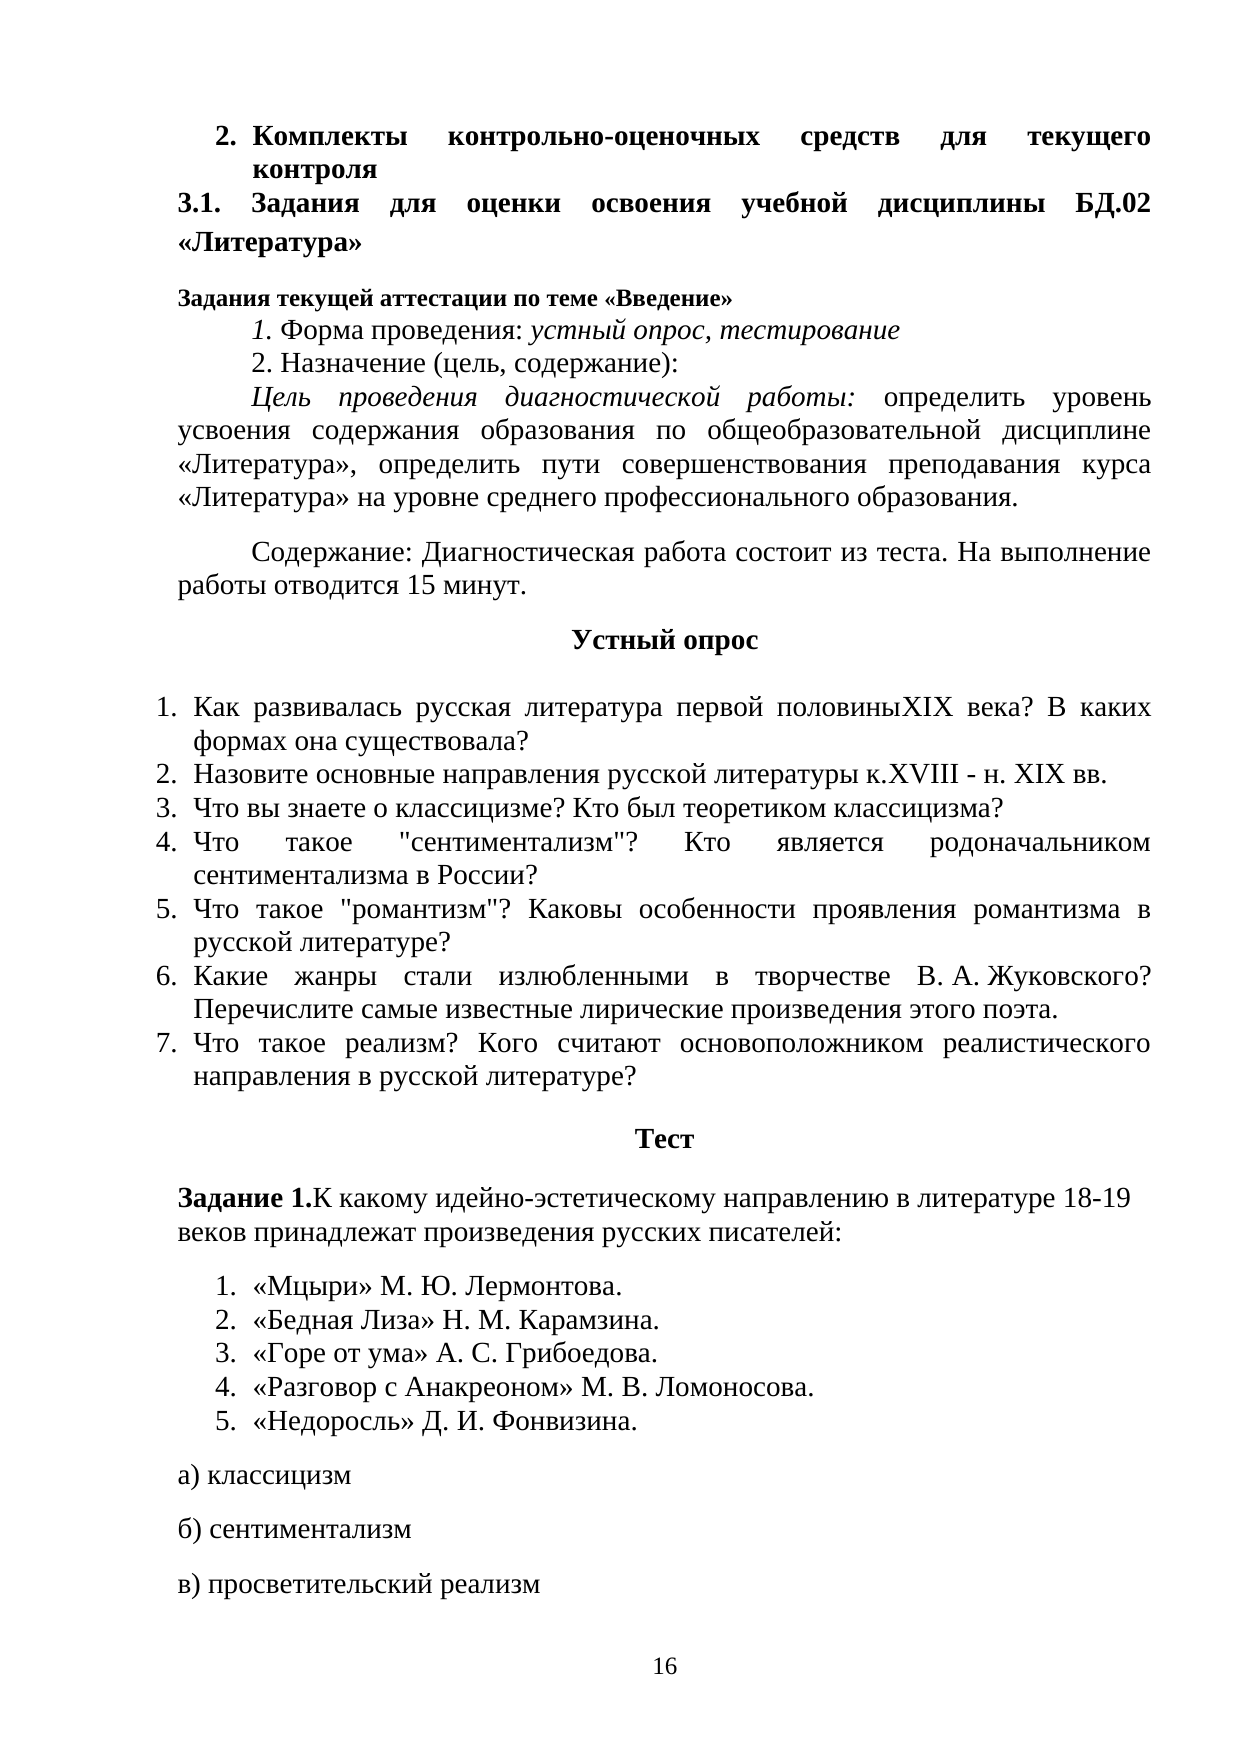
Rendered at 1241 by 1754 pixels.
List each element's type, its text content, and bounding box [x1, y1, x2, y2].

list Назначение (цель, содержание): [177, 345, 1152, 379]
list Назовите основные направления русской литературы к.XVIII - н. XIX вв. [156, 757, 1133, 790]
text а) классицизм [177, 1457, 1152, 1491]
list Какие жанры стали излюбленными в творчестве В. А. Жуковского? Перечислите самые известные лирические произведения этого поэта. [156, 958, 1152, 1025]
list «Мцыри» М. Ю. Лермонтова. [215, 1268, 1152, 1302]
list Комплекты контрольно-оценочных средств для текущего контроля [215, 118, 1152, 185]
list «Бедная Лиза» Н. М. Карамзина. [215, 1302, 1152, 1336]
text Содержание: Диагностическая работа состоит из теста. На выполнение работы отводится 15 минут. [177, 534, 1152, 601]
list «Горе от ума» А. С. Грибоедова. [215, 1336, 1152, 1369]
list Форма проведения: устный опрос, тестирование [177, 312, 1152, 345]
text в) просветительский реализм [177, 1566, 1152, 1599]
list «Разговор с Анакреоном» М. В. Ломоносова. [215, 1369, 1152, 1403]
list Что такое "сентиментализм"? Кто является родоначальником сентиментализма в России? [156, 824, 1152, 891]
text Задание 1.К какому идейно-эстетическому направлению в литературе 18-19 веков принадлежат произведения русских писателей: [177, 1181, 1152, 1248]
text Цель проведения диагностической работы: определить уровень усвоения содержания образования по общеобразовательной дисциплине «Литература», определить пути совершенствования преподавания курса «Литература» на уровне среднего профессионального образования. [177, 379, 1152, 513]
text Устный опрос [177, 622, 1152, 655]
text 3.1. Задания для оценки освоения учебной дисциплины БД.02 «Литература» [177, 185, 1152, 257]
list «Недоросль» Д. И. Фонвизина. [215, 1403, 1152, 1436]
text б) сентиментализм [177, 1511, 1152, 1545]
list Что вы знаете о классицизме? Кто был теоретиком классицизма? [156, 790, 1152, 824]
list Что такое "романтизм"? Каковы особенности проявления романтизма в русской литературе? [156, 891, 1152, 958]
list Что такое реализм? Кого считают основоположником реалистического направления в русской литературе? [156, 1025, 1152, 1092]
list Как развивалась русская литература первой половиныXIХ века? В каких формах она существовала? [156, 689, 1152, 757]
text Тест [177, 1121, 1152, 1155]
subtitle Задания текущей аттестации по теме «Введение» [177, 283, 1152, 312]
